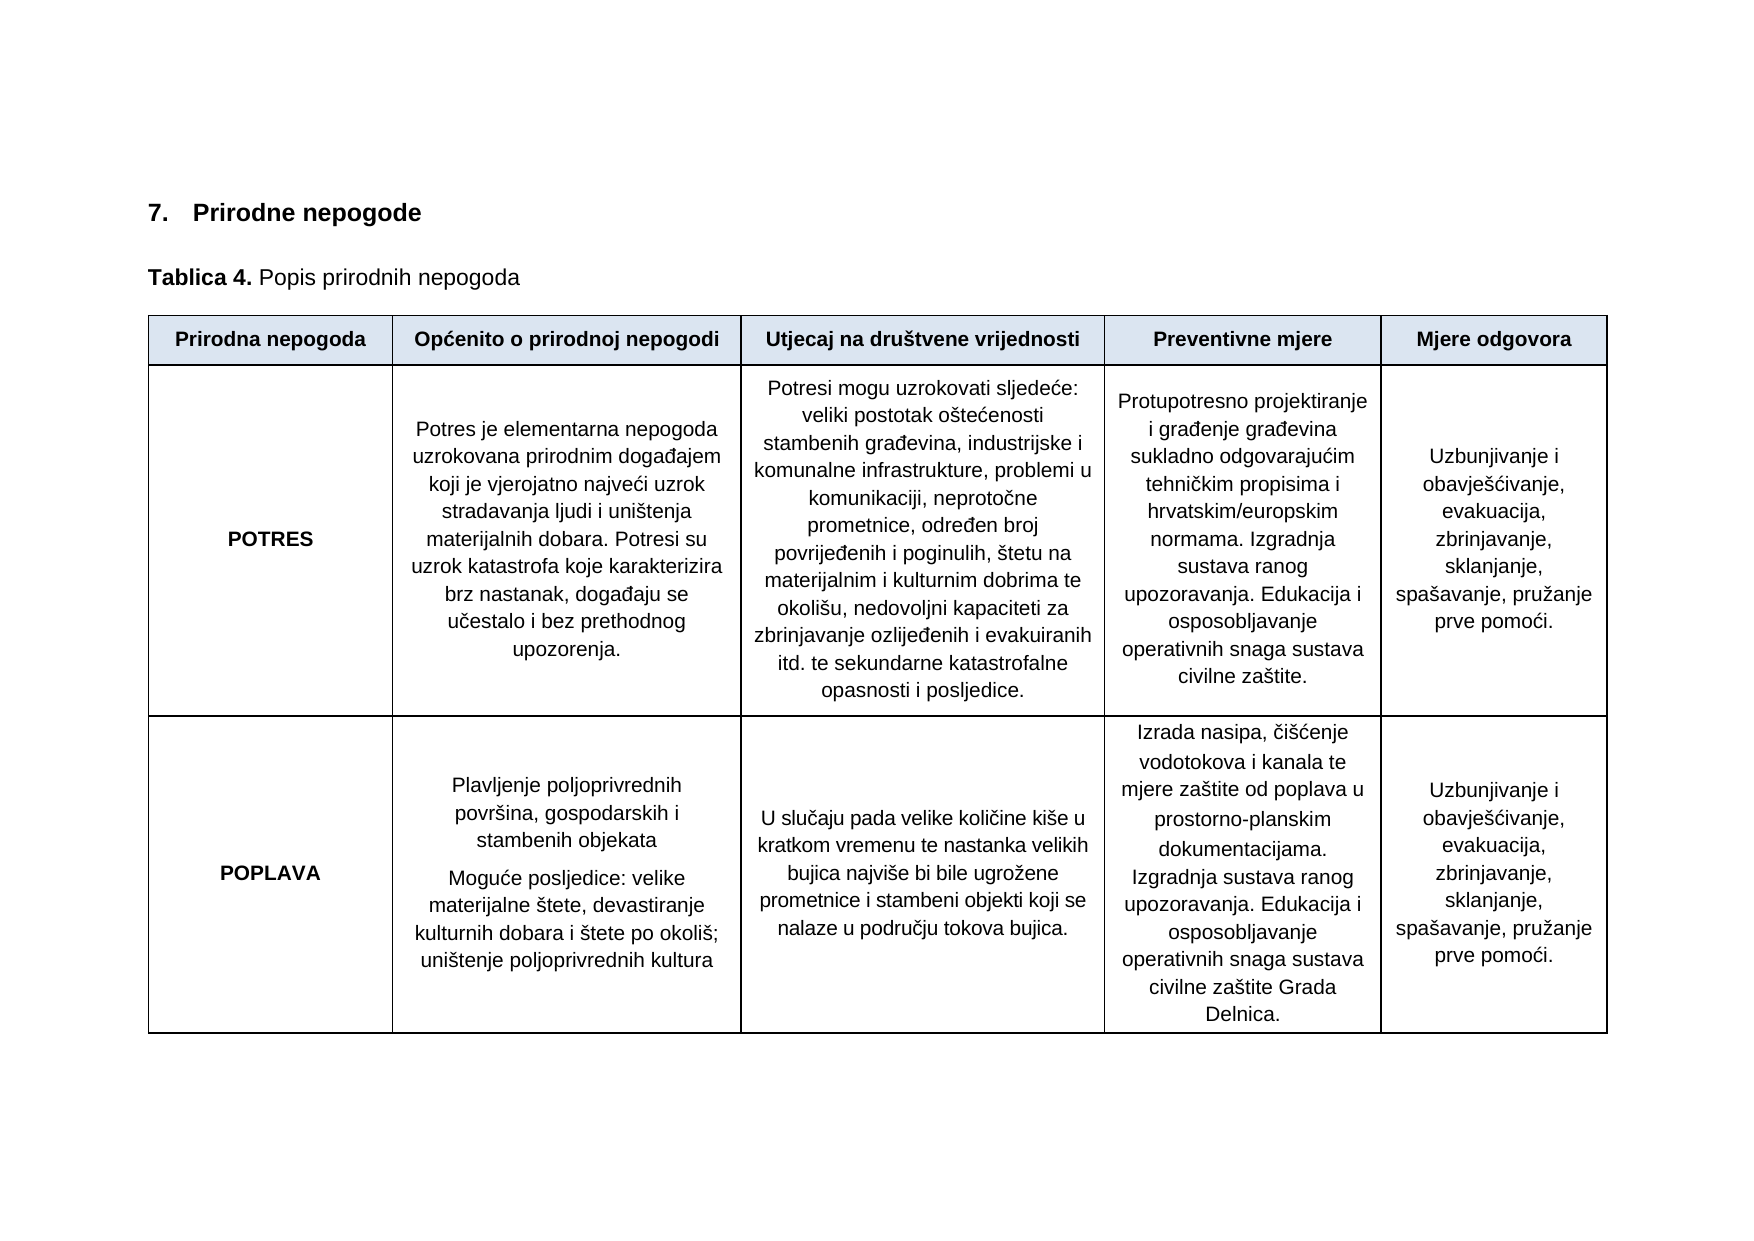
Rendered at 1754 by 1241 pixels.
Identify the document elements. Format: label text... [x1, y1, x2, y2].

table_cell Uzbunjivanje i obavješćivanje, evakuacija, zbrinjavanje, sklanjanje, spašavanje, pružanje prve pomoći. [1382, 366, 1606, 715]
subtitle Prirodne nepogode [148, 198, 1606, 226]
table_cell U slučaju pada velike količine kiše u kratkom vremenu te nastanka velikih bujica najviše bi bile ugrožene prometnice i stambeni objekti koji se nalaze u području tokova bujica. [742, 717, 1104, 1032]
table_header Općenito o prirodnoj nepogodi [393, 316, 740, 364]
table_header Preventivne mjere [1105, 316, 1380, 364]
table_cell Uzbunjivanje i obavješćivanje, evakuacija, zbrinjavanje, sklanjanje, spašavanje, pružanje prve pomoći. [1382, 717, 1606, 1032]
table_cell Protupotresno projektiranje i građenje građevina sukladno odgovarajućim tehničkim propisima i hrvatskim/europskim normama. Izgradnja sustava ranog upozoravanja. Edukacija i osposobljavanje operativnih snaga sustava civilne zaštite. [1105, 366, 1380, 715]
table_cell POPLAVA [149, 717, 392, 1032]
table_cell POTRES [149, 366, 392, 715]
table_cell Izrada nasipa, čišćenje vodotokova i kanala te mjere zaštite od poplava u prostorno-planskim dokumentacijama. Izgradnja sustava ranog upozoravanja. Edukacija i osposobljavanje operativnih snaga sustava civilne zaštite Grada Delnica. [1105, 717, 1380, 1032]
text Tablica 4. Popis prirodnih nepogoda [148, 264, 1606, 290]
table_header Prirodna nepogoda [149, 316, 392, 364]
table_header Mjere odgovora [1382, 316, 1606, 364]
table_cell Potresi mogu uzrokovati sljedeće: veliki postotak oštećenosti stambenih građevina, industrijske i komunalne infrastrukture, problemi u komunikaciji, neprotočne prometnice, određen broj povrijeđenih i poginulih, štetu na materijalnim i kulturnim dobrima te okolišu, nedovoljni kapaciteti za zbrinjavanje ozlijeđenih i evakuiranih itd. te sekundarne katastrofalne opasnosti i posljedice. [742, 366, 1104, 715]
table_cell Plavljenje poljoprivrednih površina, gospodarskih i stambenih objekata Moguće posljedice: velike materijalne štete, devastiranje kulturnih dobara i štete po okoliš; uništenje poljoprivrednih kultura [393, 717, 740, 1032]
table_cell Potres je elementarna nepogoda uzrokovana prirodnim događajem koji je vjerojatno najveći uzrok stradavanja ljudi i uništenja materijalnih dobara. Potresi su uzrok katastrofa koje karakterizira brz nastanak, događaju se učestalo i bez prethodnog upozorenja. [393, 366, 740, 715]
table_header Utjecaj na društvene vrijednosti [742, 316, 1104, 364]
